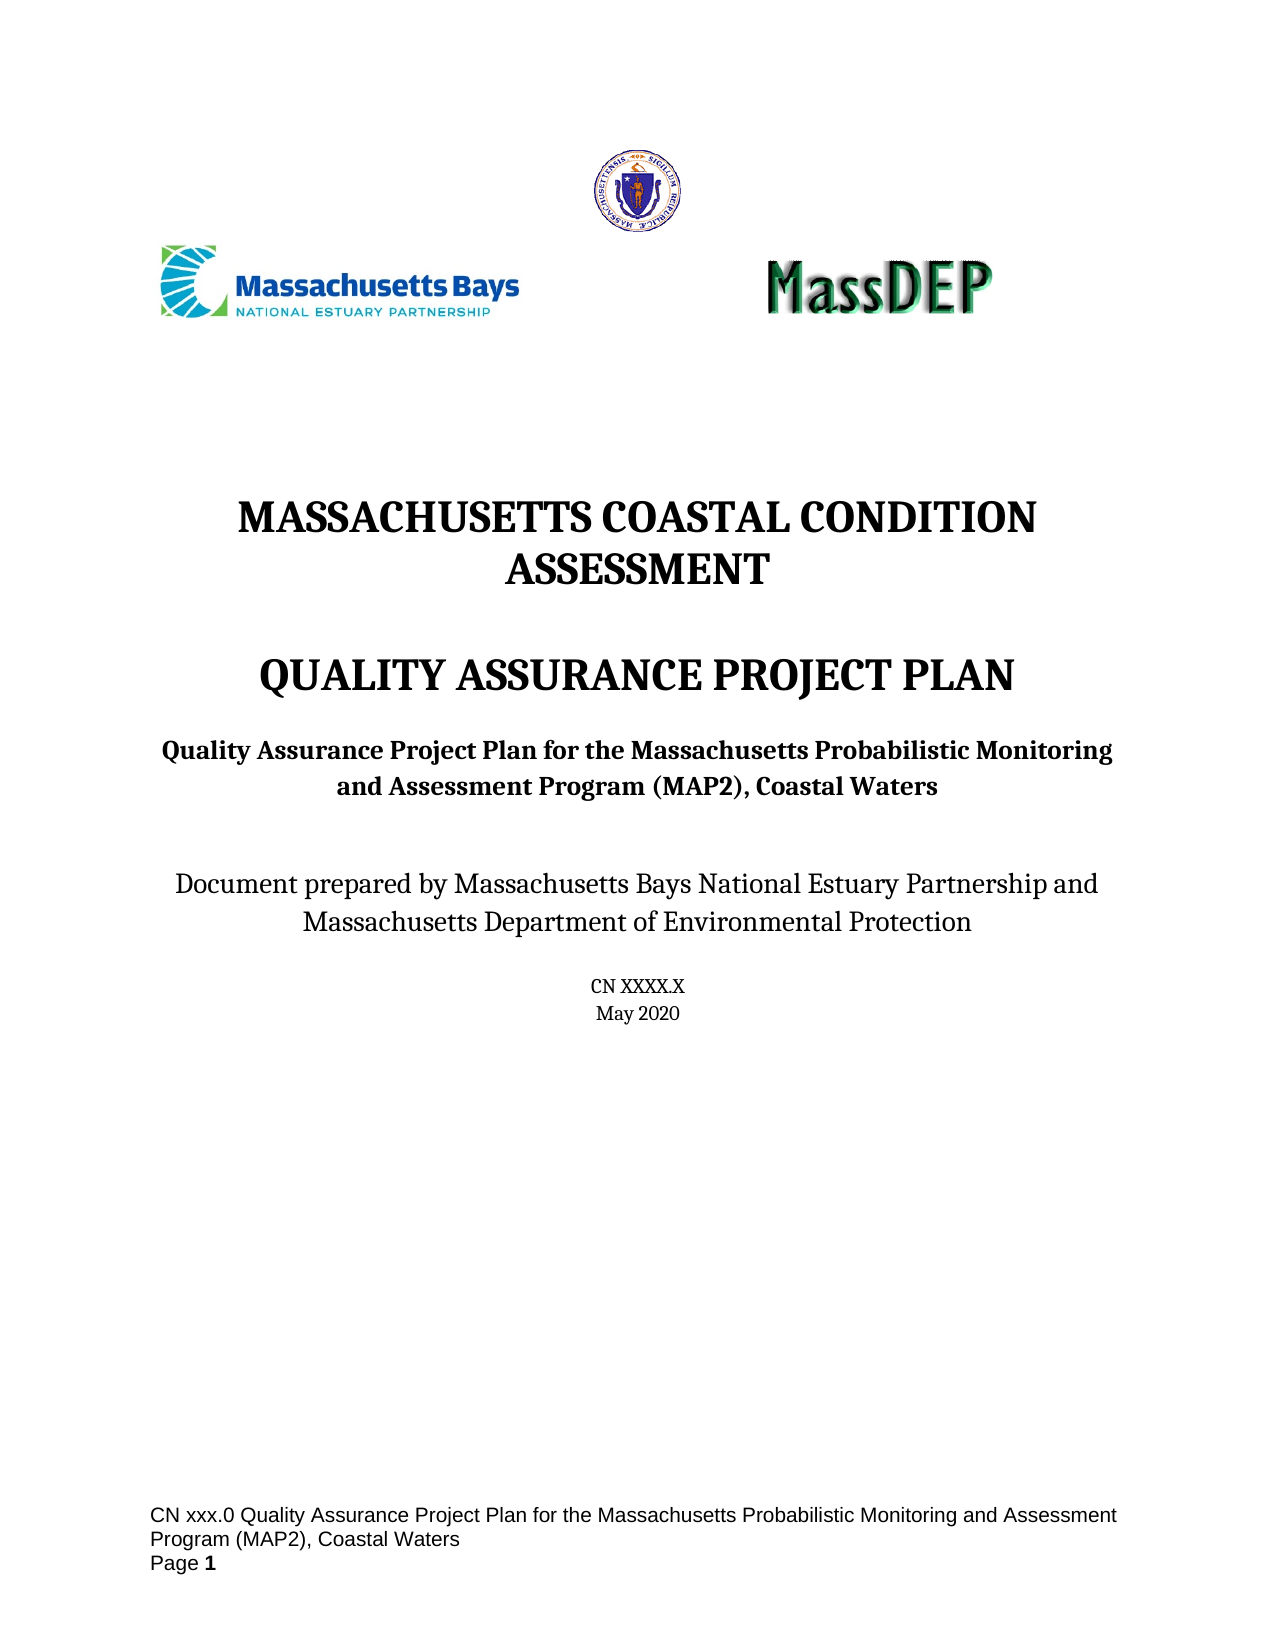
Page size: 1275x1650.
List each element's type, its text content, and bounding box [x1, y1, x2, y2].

picture [767, 260, 995, 314]
text Document prepared by Massachusetts Bays National Estuary Partnership and Massachusetts Department of Environmental Protection [150, 867, 1125, 939]
text CN XXXX.X [150, 974, 1125, 998]
title QUALITY ASSURANCE PROJECT PLAN [150, 649, 1125, 702]
picture [150, 243, 529, 320]
text May 2020 [150, 1002, 1125, 1026]
text Quality Assurance Project Plan for the Massachusetts Probabilistic Monitoring and Assessment Program (MAP2), Coastal Waters [150, 735, 1125, 802]
title MASSACHUSETTS COASTAL CONDITION ASSESSMENT [150, 491, 1125, 596]
picture [594, 150, 681, 232]
